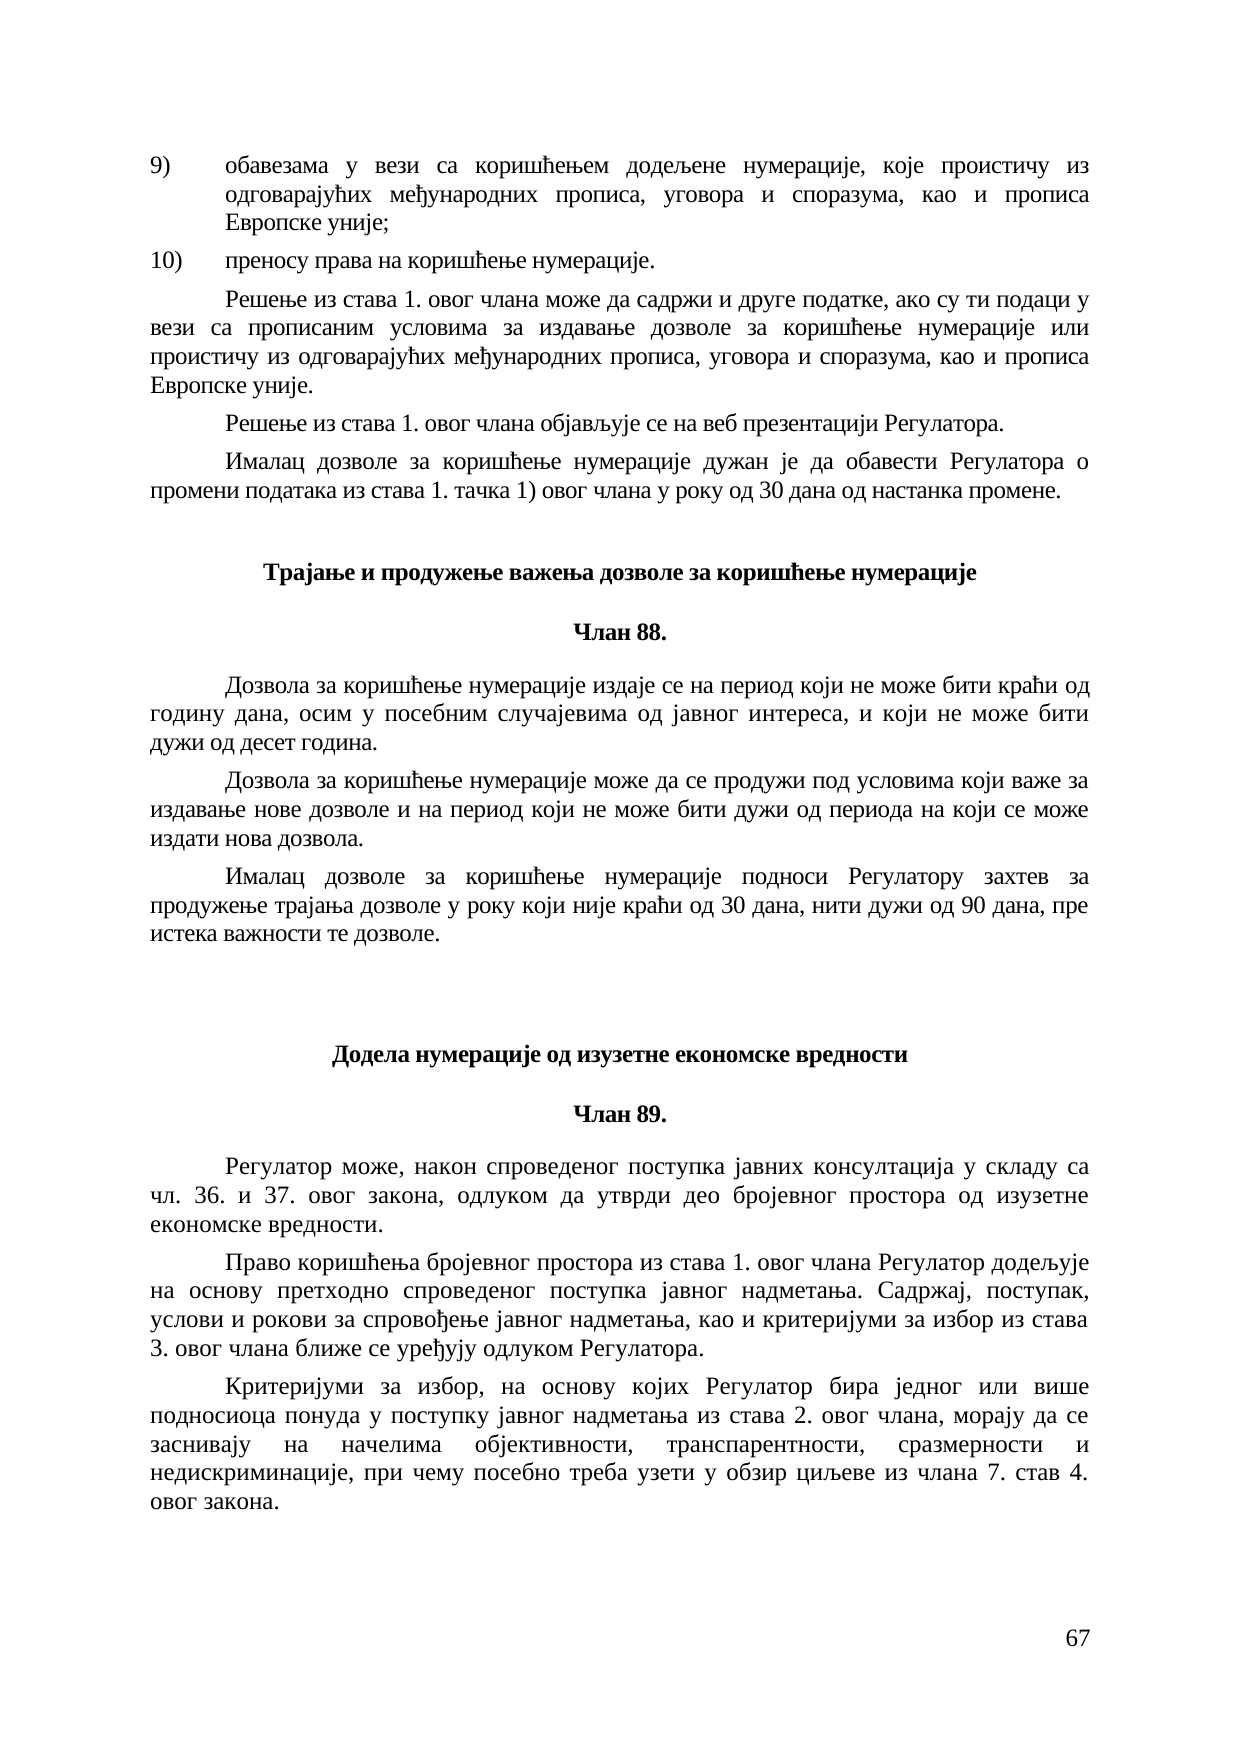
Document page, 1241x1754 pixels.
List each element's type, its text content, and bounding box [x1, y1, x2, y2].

text Ималац дозволе за коришћење нумерације дужан је да обавести Регулатора о промени података из става 1. тачка 1) овог члана у року од 30 дана од настанка промене. [150, 446, 1090, 504]
subtitle Додела нумерације од изузетне економске вредности [150, 1039, 1090, 1068]
text Право коришћења бројевног простора из става 1. овог члана Регулатор додељује на основу претходно спроведеног поступка јавног надметања. Садржај, поступак, услови и рокови за спровођење јавног надметања, као и критеријуми за избор из става 3. овог члана ближе се уређују одлуком Регулатора. [150, 1247, 1090, 1362]
subtitle Члан 88. [150, 617, 1090, 646]
list обавезама у вези са коришћењем додељене нумерације, које проистичу из одговарајућих међународних прописа, уговора и споразума, као и прописа Европске уније; [150, 150, 1090, 236]
text Критеријуми за избор, на основу којих Регулатор бира једног или више подносиоца понуда у поступку јавног надметања из става 2. овог члана, морају да се заснивају на начелима објективности, транспарентности, сразмерности и недискриминације, при чему посебно треба узети у обзир циљеве из члана 7. став 4. овог закона. [150, 1371, 1090, 1515]
text Решење из става 1. овог члана објављује се на веб презентацији Регулатора. [150, 408, 1090, 437]
text Дозвола за коришћење нумерације може да се продужи под условима који важе за издавање нове дозволе и на период који не може бити дужи од периода на који се може издати нова дозвола. [150, 765, 1090, 852]
text Дозвола за коришћење нумерације издаје се на период који не може бити краћи од годину дана, осим у посебним случајевима од јавног интереса, и који не може бити дужи од десет година. [150, 670, 1090, 756]
subtitle Трајање и продужење важења дозволе за коришћење нумерације [150, 557, 1090, 586]
text Решење из става 1. овог члана може да садржи и друге податке, ако су ти подаци у вези са прописаним условима за издавање дозволе за коришћење нумерације или проистичу из одговарајућих међународних прописа, уговора и споразума, као и прописа Европске уније. [150, 284, 1090, 399]
text Ималац дозволе за коришћење нумерације подноси Регулатору захтев за продужење трајања дозволе у року који није краћи од 30 дана, нити дужи од 90 дана, пре истека важности те дозволе. [150, 861, 1090, 947]
list преносу права на коришћење нумерације. [150, 246, 1090, 274]
text Регулатор може, након спроведеног поступка јавних консултација у складу са чл. 36. и 37. овог закона, одлуком да утврди део бројевног простора од изузетне економске вредности. [150, 1151, 1090, 1237]
subtitle Члан 89. [150, 1099, 1090, 1128]
